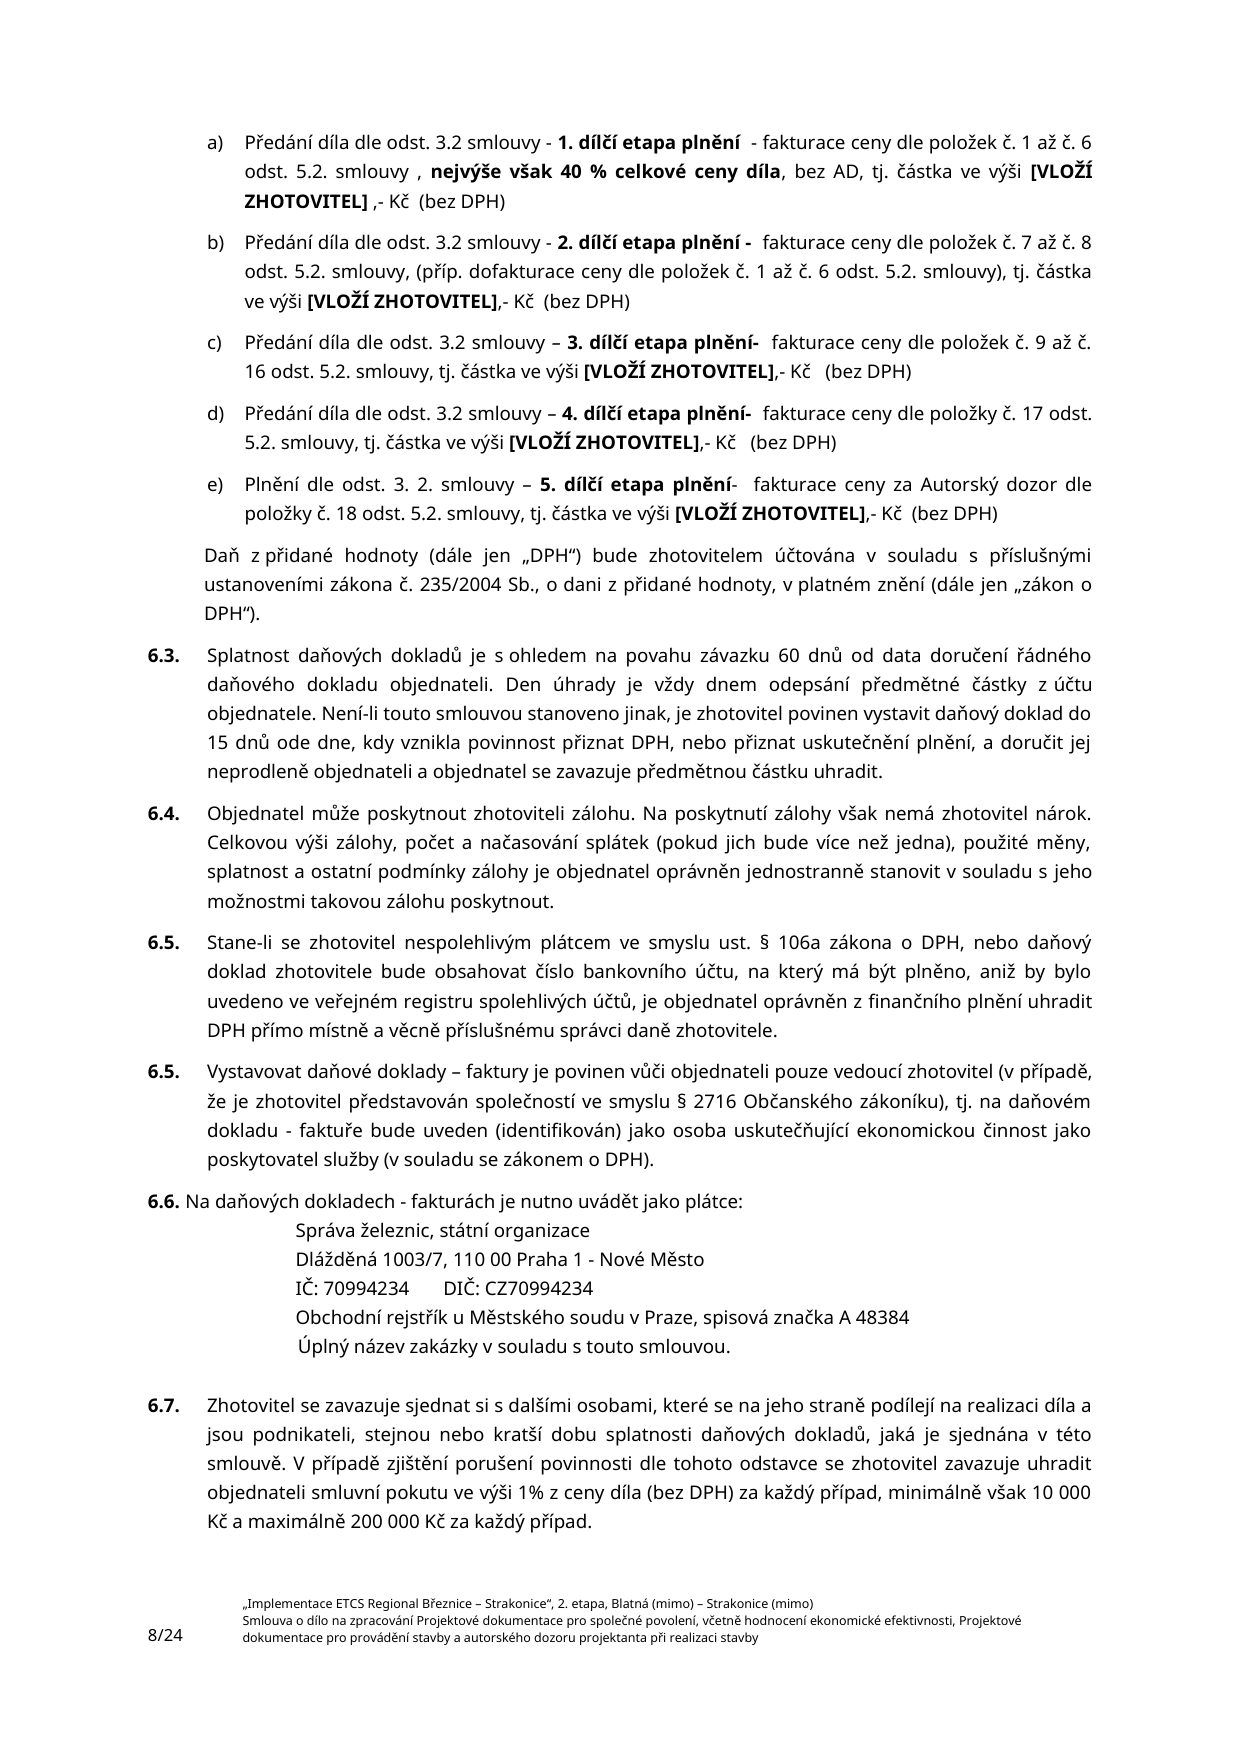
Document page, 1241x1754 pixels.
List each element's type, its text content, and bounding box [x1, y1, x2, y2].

subtitle Předání díla dle odst. 3.2 smlouvy – 4. dílčí etapa plnění- fakturace ceny dle položky č. 17 odst. 5.2. smlouvy, tj. částka ve výši [VLOŽÍ ZHOTOVITEL],- Kč (bez DPH) [207, 397, 1092, 456]
text Obchodní rejstřík u Městského soudu v Praze, spisová značka A 48384 [148, 1301, 1092, 1331]
subtitle Plnění dle odst. 3. 2. smlouvy – 5. dílčí etapa plnění- fakturace ceny za Autorský dozor dle položky č. 18 odst. 5.2. smlouvy, tj. částka ve výši [VLOŽÍ ZHOTOVITEL],- Kč (bez DPH) [207, 468, 1092, 526]
subtitle Předání díla dle odst. 3.2 smlouvy - 1. dílčí etapa plnění - fakturace ceny dle položek č. 1 až č. 6 odst. 5.2. smlouvy , nejvýše však 40 % celkové ceny díla, bez AD, tj. částka ve výši [VLOŽÍ ZHOTOVITEL] ,- Kč (bez DPH) [207, 126, 1092, 214]
text 6.7. Zhotovitel se zavazuje sjednat si s dalšími osobami, které se na jeho straně podílejí na realizaci díla a jsou podnikateli, stejnou nebo kratší dobu splatnosti daňových dokladů, jaká je sjednána v této smlouvě. V případě zjištění porušení povinnosti dle tohoto odstavce se zhotovitel zavazuje uhradit objednateli smluvní pokutu ve výši 1% z ceny díla (bez DPH) za každý případ, minimálně však 10 000 Kč a maximálně 200 000 Kč za každý případ. [148, 1389, 1092, 1535]
text 6.5. Stane-li se zhotovitel nespolehlivým plátcem ve smyslu ust. § 106a zákona o DPH, nebo daňový doklad zhotovitele bude obsahovat číslo bankovního účtu, na který má být plněno, aniž by bylo uvedeno ve veřejném registru spolehlivých účtů, je objednatel oprávněn z finančního plnění uhradit DPH přímo místně a věcně příslušnému správci daně zhotovitele. [148, 926, 1092, 1043]
subtitle Předání díla dle odst. 3.2 smlouvy - 2. dílčí etapa plnění - fakturace ceny dle položek č. 7 až č. 8 odst. 5.2. smlouvy, (příp. dofakturace ceny dle položek č. 1 až č. 6 odst. 5.2. smlouvy), tj. částka ve výši [VLOŽÍ ZHOTOVITEL],- Kč (bez DPH) [207, 226, 1092, 314]
text IČ: 70994234 DIČ: CZ70994234 [148, 1272, 1092, 1301]
text 6.4. Objednatel může poskytnout zhotoviteli zálohu. Na poskytnutí zálohy však nemá zhotovitel nárok. Celkovou výši zálohy, počet a načasování splátek (pokud jich bude více než jedna), použité měny, splatnost a ostatní podmínky zálohy je objednatel oprávněn jednostranně stanovit v souladu s jeho možnostmi takovou zálohu poskytnout. [148, 797, 1092, 914]
subtitle Předání díla dle odst. 3.2 smlouvy – 3. dílčí etapa plnění- fakturace ceny dle položek č. 9 až č. 16 odst. 5.2. smlouvy, tj. částka ve výši [VLOŽÍ ZHOTOVITEL],- Kč (bez DPH) [207, 326, 1092, 385]
text 6.6. Na daňových dokladech - fakturách je nutno uvádět jako plátce: [148, 1185, 1092, 1214]
text 6.5. Vystavovat daňové doklady – faktury je povinen vůči objednateli pouze vedoucí zhotovitel (v případě, že je zhotovitel představován společností ve smyslu § 2716 Občanského zákoníku), tj. na daňovém dokladu - faktuře bude uveden (identifikován) jako osoba uskutečňující ekonomickou činnost jako poskytovatel služby (v souladu se zákonem o DPH). [148, 1056, 1092, 1172]
text Daň z přidané hodnoty (dále jen „DPH“) bude zhotovitelem účtována v souladu s příslušnými ustanoveními zákona č. 235/2004 Sb., o dani z přidané hodnoty, v platném znění (dále jen „zákon o DPH“). [148, 539, 1092, 626]
text Správa železnic, státní organizace [148, 1214, 1092, 1243]
text Úplný název zakázky v souladu s touto smlouvou. [148, 1331, 1092, 1360]
text Dlážděná 1003/7, 110 00 Praha 1 - Nové Město [148, 1243, 1092, 1272]
text 6.3. Splatnost daňových dokladů je s ohledem na povahu závazku 60 dnů od data doručení řádného daňového dokladu objednateli. Den úhrady je vždy dnem odepsání předmětné částky z účtu objednatele. Není-li touto smlouvou stanoveno jinak, je zhotovitel povinen vystavit daňový doklad do 15 dnů ode dne, kdy vznikla povinnost přiznat DPH, nebo přiznat uskutečnění plnění, a doručit jej neprodleně objednateli a objednatel se zavazuje předmětnou částku uhradit. [148, 639, 1092, 785]
